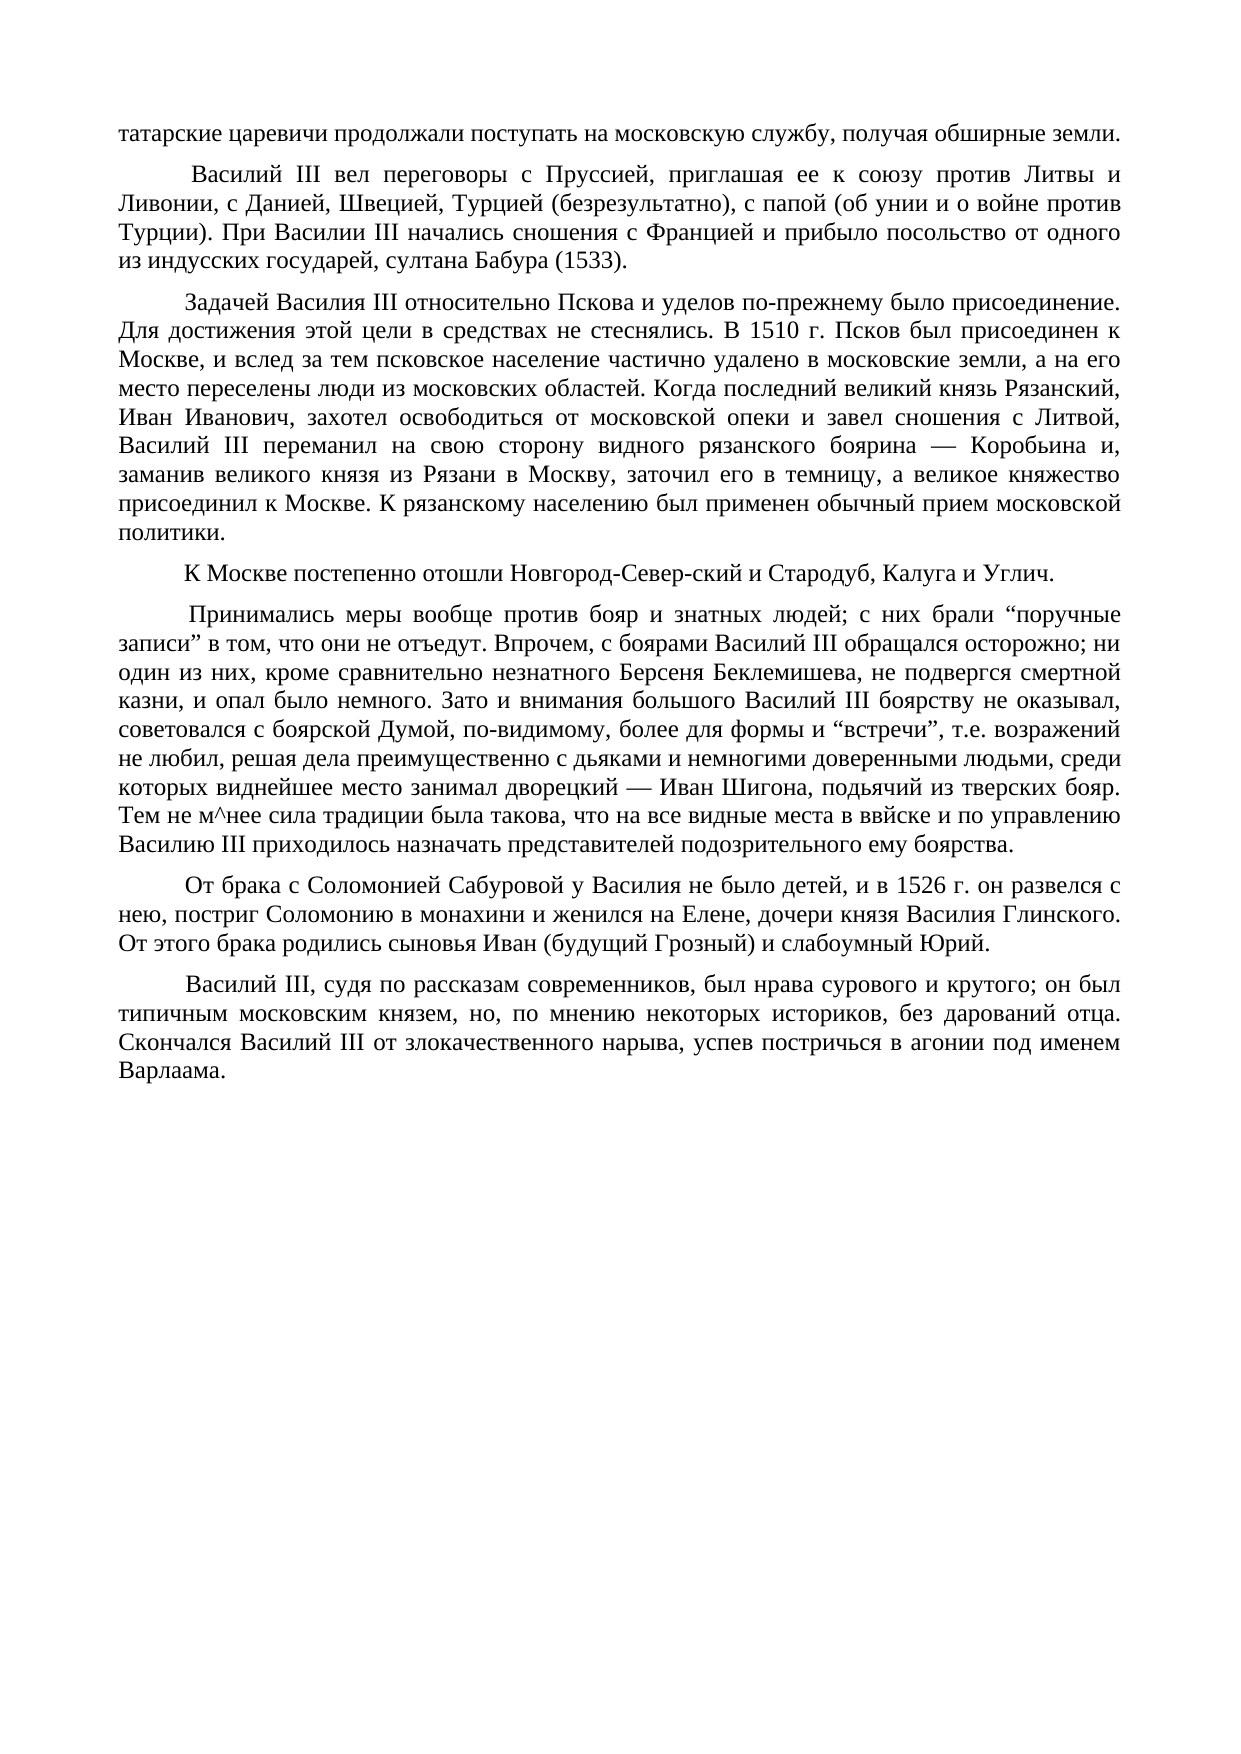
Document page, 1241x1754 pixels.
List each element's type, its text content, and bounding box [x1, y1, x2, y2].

text К Москве постепенно отошли Новгород-Север-ский и Стародуб, Калуга и Углич. [118, 558, 1122, 587]
text Принимались меры вообще против бояр и знатных людей; с них брали “поручные записи” в том, что они не отъедут. Впрочем, с боярами Василий III обращался осторожно; ни один из них, кроме сравнительно незнатного Берсеня Беклемишева, не подвергся смертной казни, и опал было немного. Зато и внимания большого Василий III боярству не оказывал, советовался с боярской Думой, по-видимому, более для формы и “встречи”, т.е. возражений не любил, решая дела преимущественно с дьяками и немногими доверенными людьми, среди которых виднейшее место занимал дворецкий — Иван Шигона, подьячий из тверских бояр. Тем не м^нее сила традиции была такова, что на все видные места в ввйске и по управлению Василию III приходилось назначать представителей подозрительного ему боярства. [118, 599, 1122, 858]
text Василий III вел переговоры с Пруссией, приглашая ее к союзу против Литвы и Ливонии, с Данией, Швецией, Турцией (безрезультатно), с папой (об унии и о войне против Турции). При Василии III начались сношения с Францией и прибыло посольство от одного из индусских государей, султана Бабура (1533). [118, 159, 1122, 274]
text Задачей Василия III относительно Пскова и уделов по-прежнему было присоединение. Для достижения этой цели в средствах не стеснялись. В 1510 г. Псков был присоединен к Москве, и вслед за тем псковское население частично удалено в московские земли, а на его место переселены люди из московских областей. Когда последний великий князь Рязанский, Иван Иванович, захотел освободиться от московской опеки и завел сношения с Литвой, Василий III переманил на свою сторону видного рязанского боярина — Коробьина и, заманив великого князя из Рязани в Москву, заточил его в темницу, а великое княжество присоединил к Москве. К рязанскому населению был применен обычный прием московской политики. [118, 287, 1122, 546]
text Василий III, судя по рассказам современников, был нрава сурового и крутого; он был типичным московским князем, но, по мнению некоторых историков, без дарований отца. Скончался Василий III от злокачественного нарыва, успев постричься в агонии под именем Варлаама. [118, 969, 1122, 1084]
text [118, 118, 1122, 147]
text От брака с Соломонией Сабуровой у Василия не было детей, и в 1526 г. он развелся с нею, постриг Соломонию в монахини и женился на Елене, дочери князя Василия Глинского. От этого брака родились сыновья Иван (будущий Грозный) и слабоумный Юрий. [118, 871, 1122, 957]
